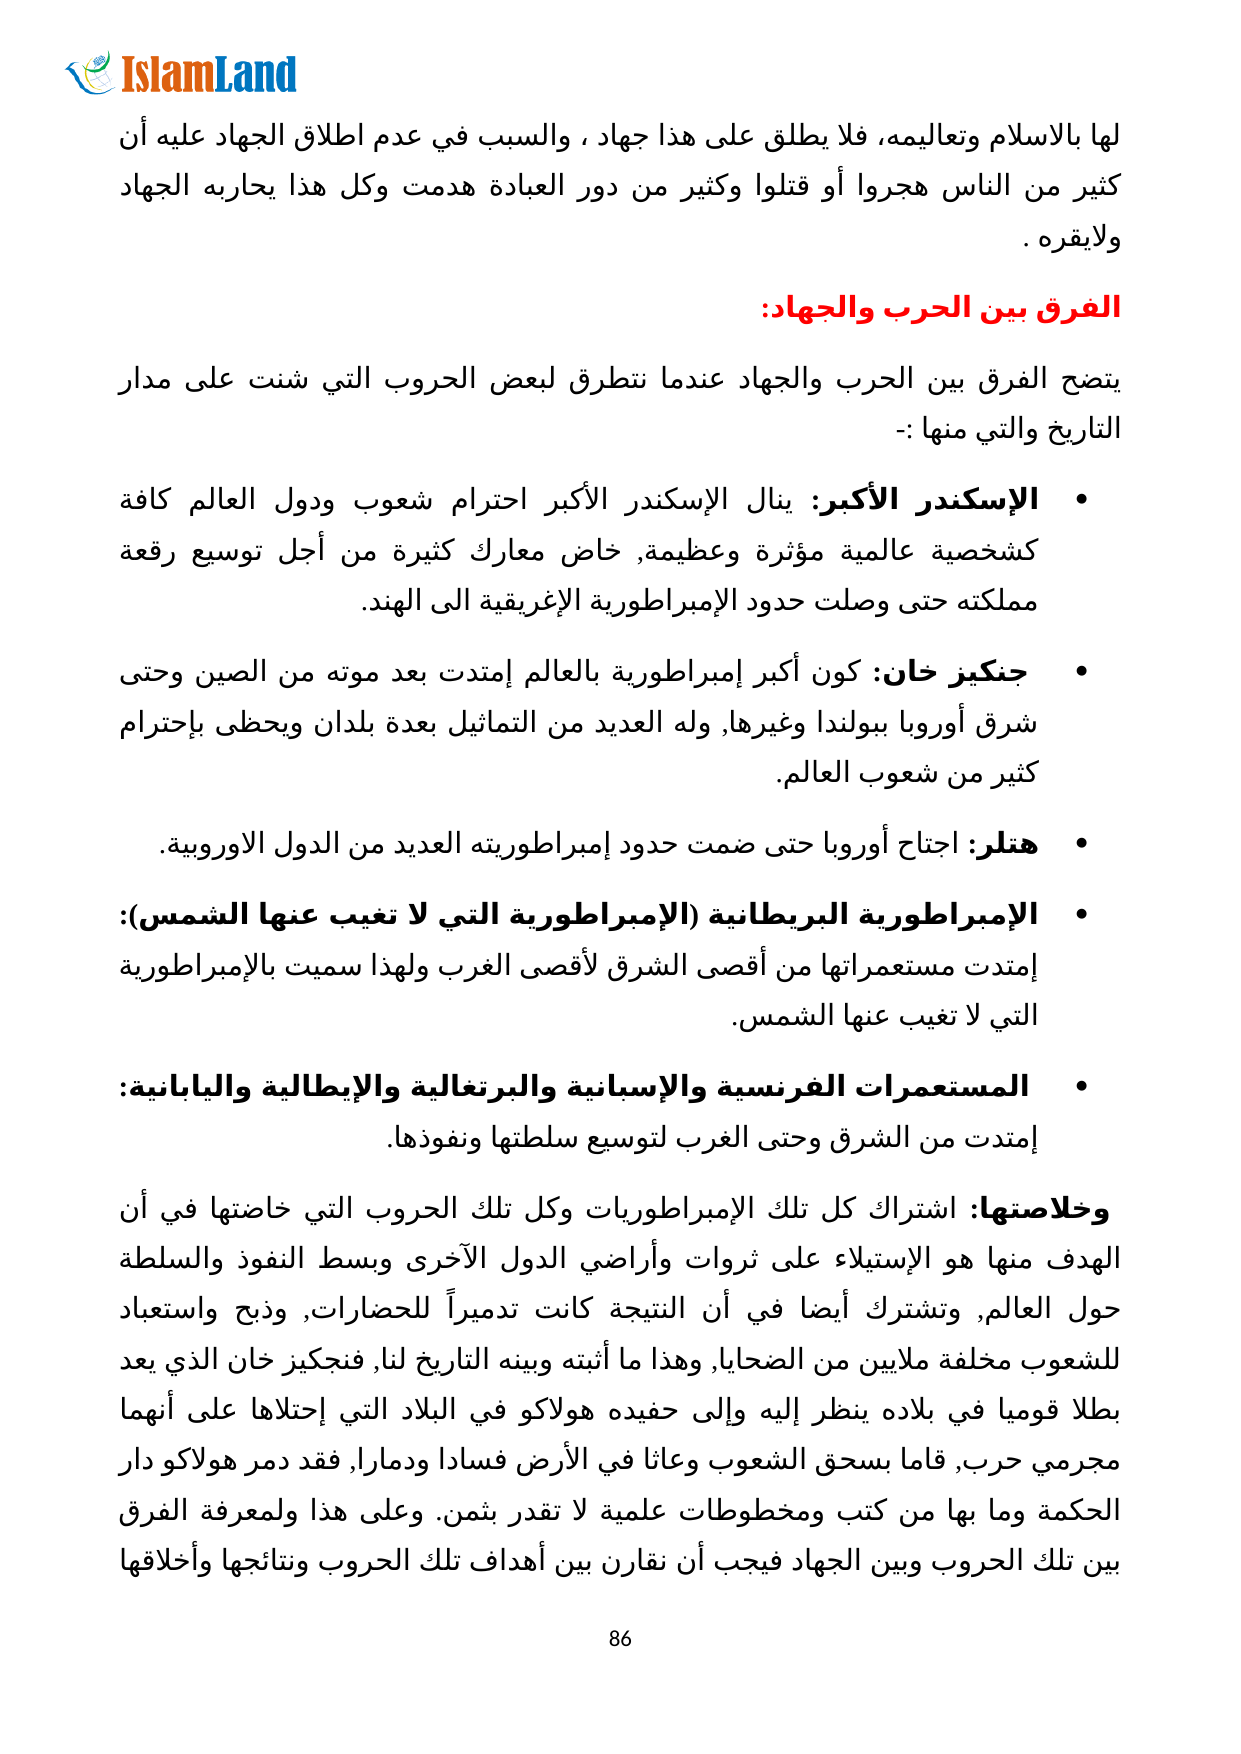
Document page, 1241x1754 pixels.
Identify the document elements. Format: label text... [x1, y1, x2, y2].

list الإسكندر الأكبر: ينال الإسكندر الأكبر احترام شعوب ودول العالم كافة كشخصية عالمية مؤثرة وعظيمة, خاض معارك كثيرة من أجل توسيع رقعة مملكته حتى وصلت حدود الإمبراطورية الإغريقية الى الهند. [118, 482, 1077, 617]
picture [59, 44, 301, 101]
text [118, 118, 1122, 252]
list المستعمرات الفرنسية والإسبانية والبرتغالية والإيطالية واليابانية: إمتدت من الشرق وحتى الغرب لتوسيع سلطتها ونفوذها. [118, 1069, 1077, 1153]
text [118, 1191, 1122, 1577]
list هتلر: اجتاح أوروبا حتى ضمت حدود إمبراطوريته العديد من الدول الاوروبية. [118, 826, 1077, 860]
list الإمبراطورية البريطانية (الإمبراطورية التي لا تغيب عنها الشمس): إمتدت مستعمراتها من أقصى الشرق لأقصى الغرب ولهذا سميت بالإمبراطورية التي لا تغيب عنها الشمس. [118, 897, 1077, 1032]
text الفرق بين الحرب والجهاد: [118, 290, 1122, 323]
list جنكيز خان: كون أكبر إمبراطورية بالعالم إمتدت بعد موته من الصين وحتى شرق أوروبا ببولندا وغيرها, وله العديد من التماثيل بعدة بلدان ويحظى بإحترام كثير من شعوب العالم. [118, 654, 1077, 789]
text يتضح الفرق بين الحرب والجهاد عندما نتطرق لبعض الحروب التي شنت على مدار التاريخ والتي منها :- [118, 361, 1122, 445]
